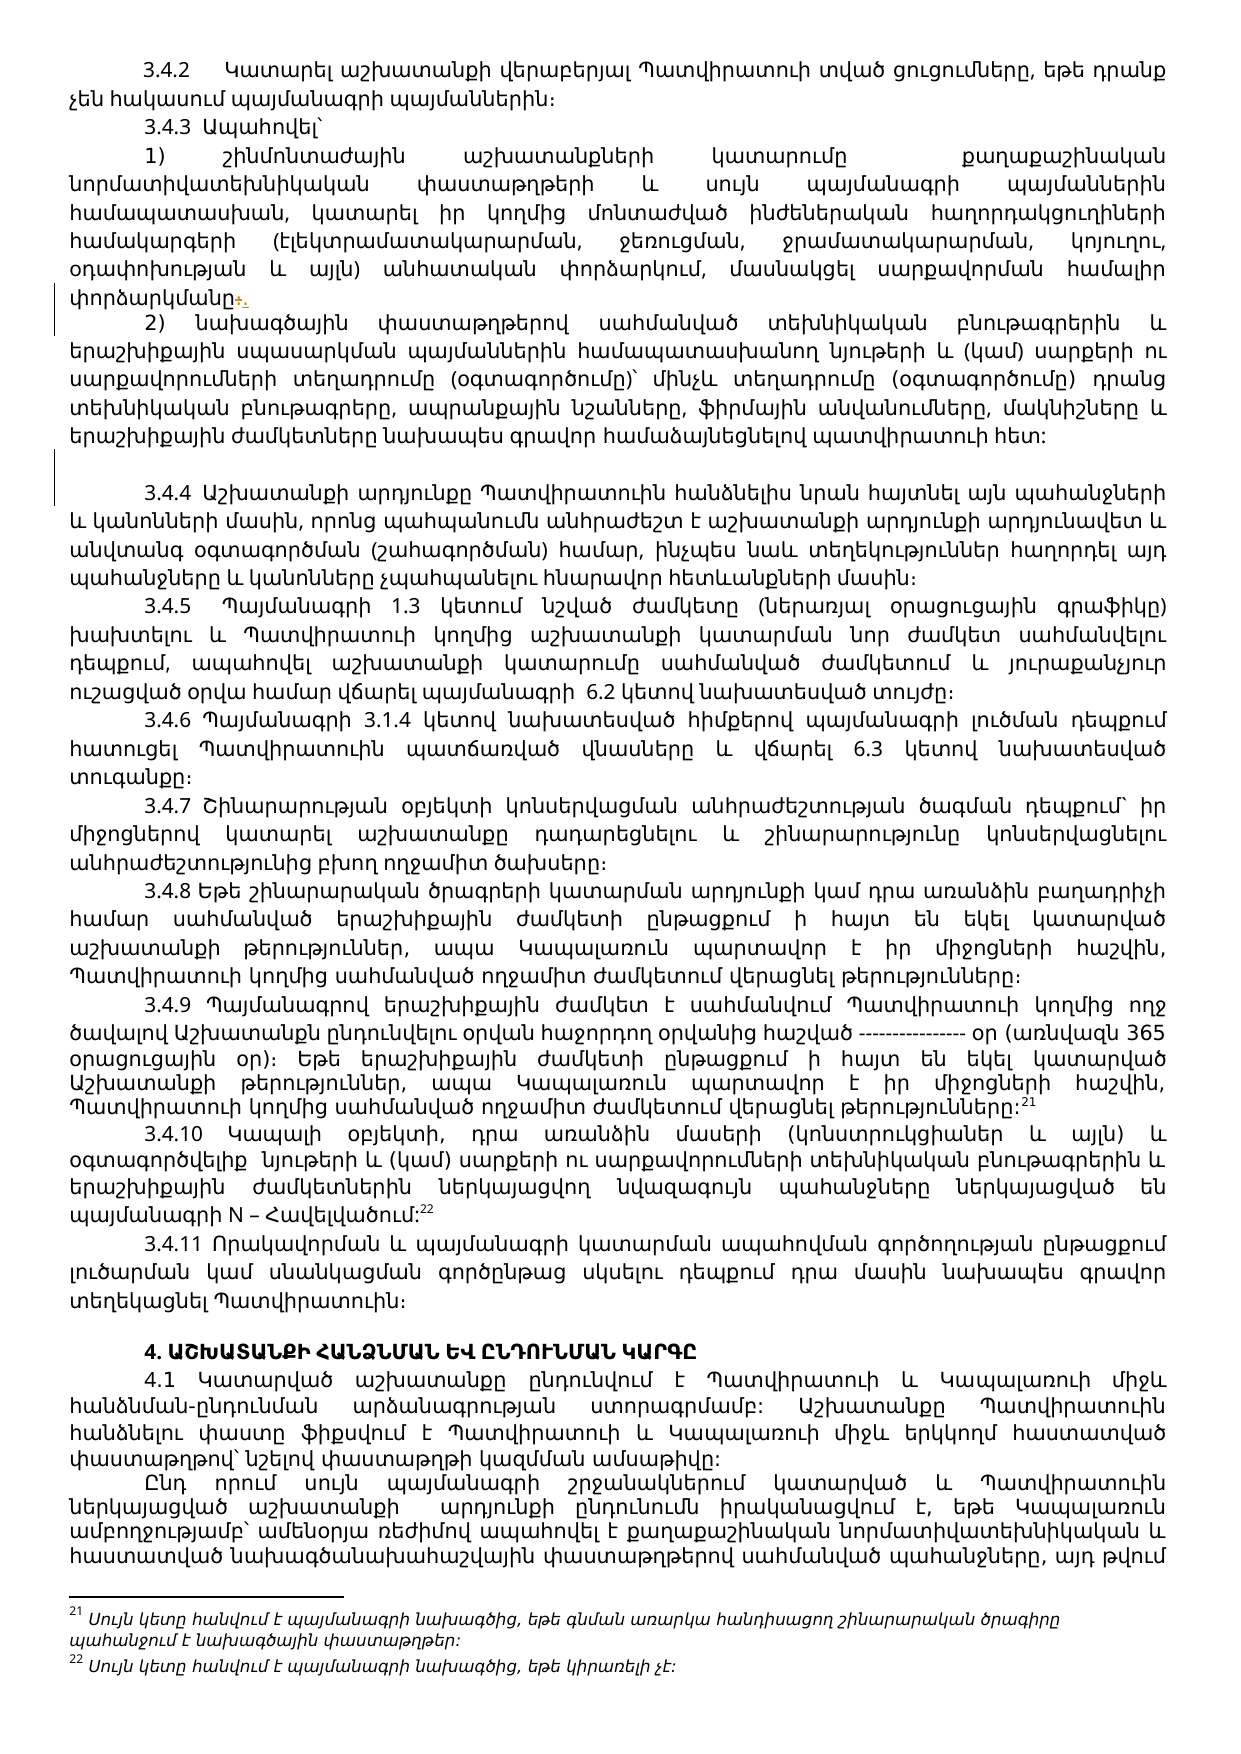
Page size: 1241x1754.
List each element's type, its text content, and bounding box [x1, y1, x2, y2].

text 4.1 Կատարված աշխատանքը ընդունվում է Պատվիրատուի և Կապալառուի միջև հանձնման-ընդունման արձանագրության ստորագրմամբ: Աշխատանքը Պատվիրատուին հանձնելու փաստը ֆիքսվում է Պատվիրատուի և Կապալառուի միջև երկկողմ հաստատված փաստաթղթով՝ նշելով փաստաթղթի կազմման ամսաթիվը: [69, 1366, 1167, 1471]
text 3.4.4 Աշխատանքի արդյունքը Պատվիրատուին հանձնելիս նրան հայտնել այն պահանջների և կանոնների մասին, որոնց պահպանումն անհրաժեշտ է աշխատանքի արդյունքի արդյունավետ և անվտանգ օգտագործման (շահագործման) համար, ինչպես նաև տեղեկություններ հաղորդել այդ պահանջները և կանոնները չպահպանելու հնարավոր հետևանքների մասին։ [69, 478, 1167, 592]
text 4. ԱՇԽԱՏԱՆՔԻ ՀԱՆՁՆՄԱՆ ԵՎ ԸՆԴՈՒՆՄԱՆ ԿԱՐԳԸ [69, 1337, 1167, 1366]
text 3.4.2 Կատարել աշխատանքի վերաբերյալ Պատվիրատուի տված ցուցումները, եթե դրանք չեն հակասում պայմանագրի պայմաններին։ [69, 56, 1167, 112]
text 3.4.5 Պայմանագրի 1.3 կետում նշված ժամկետը (ներառյալ օրացուցային գրաֆիկը) խախտելու և Պատվիրատուի կողմից աշխատանքի կատարման նոր ժամկետ սահմանվելու դեպքում, ապահովել աշխատանքի կատարումը սահմանված ժամկետում և յուրաքանչյուր ուշացված օրվա համար վճարել պայմանագրի 6.2 կետով նախատեսված տույժը։ [69, 592, 1167, 705]
text 3.4.8 Եթե շինարարական ծրագրերի կատարման արդյունքի կամ դրա առանձին բաղադրիչի համար սահմանված երաշխիքային ժամկետի ընթացքում ի հայտ են եկել կատարված աշխատանքի թերություններ, ապա Կապալառուն պարտավոր է իր միջոցների հաշվին, Պատվիրատուի կողմից սահմանված ողջամիտ ժամկետում վերացնել թերությունները։ [69, 876, 1167, 990]
text 3.4.10 Կապալի օբյեկտի, դրա առանձին մասերի (կոնստրուկցիաներ և այլն) և օգտագործվելիք նյութերի և (կամ) սարքերի ու սարքավորումների տեխնիկական բնութագրերին և երաշխիքային ժամկետներին ներկայացվող նվազագույն պահանջները ներկայացված են պայմանագրի N – Հավելվածում: [69, 1119, 1167, 1229]
text 3.4.7 Շինարարության օբյեկտի կոնսերվացման անհրաժեշտության ծագման դեպքում` իր միջոցներով կատարել աշխատանքը դադարեցնելու և շինարարությունը կոնսերվացնելու անհրաժեշտությունից բխող ողջամիտ ծախսերը։ [69, 791, 1167, 876]
text 3.4.3 Ապահովել՝ [69, 112, 1167, 141]
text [69, 1471, 1167, 1568]
text 3.4.9 Պայմանագրով երաշխիքային ժամկետ է սահմանվում Պատվիրատուի կողմից ողջ ծավալով Աշխատանքն ընդունվելու օրվան հաջորդող օրվանից հաշված ---------------- օր (առնվազն 365 օրացուցային օր)։ Եթե երաշխիքային ժամկետի ընթացքում ի հայտ են եկել կատարված Աշխատանքի թերություններ, ապա Կապալառուն պարտավոր է իր միջոցների հաշվին, Պատվիրատուի կողմից սահմանված ողջամիտ ժամկետում վերացնել թերությունները: [69, 990, 1167, 1119]
text 1) շինմոնտաժային աշխատանքների կատարումը քաղաքաշինական նորմատիվատեխնիկական փաստաթղթերի և սույն պայմանագրի պայմաններին համապատասխան, կատարել իր կողմից մոնտաժված ինժեներական հաղորդակցուղիների համակարգերի (էլեկտրամատակարարման, ջեռուցման, ջրամատակարարման, կոյուղու, oդափոխության և այլն) անհատական փորձարկում, մասնակցել սարքավորման համալիր փորձարկմանը [69, 141, 1167, 311]
text 3.4.11 Որակավորման և պայմանագրի կատարման ապահովման գործողության ընթացքում լուծարման կամ սնանկացման գործընթաց սկսելու դեպքում դրա մասին նախապես գրավոր տեղեկացնել Պատվիրատուին։ [69, 1229, 1167, 1314]
text 2) նախագծային փաստաթղթերով սահմանված տեխնիկական բնութագրերին և երաշխիքային սպասարկման պայմաններին համապատասխանող նյութերի և (կամ) սարքերի ու սարքավորումների տեղադրումը (օգտագործումը)՝ մինչև տեղադրումը (օգտագործումը) դրանց տեխնիկական բնութագրերը, ապրանքային նշանները, ֆիրմային անվանումները, մակնիշները և երաշխիքային ժամկետները նախապես գրավոր համաձայնեցնելով պատվիրատուի հետ: [69, 311, 1167, 449]
text 3.4.6 Պայմանագրի 3.1.4 կետով նախատեսված հիմքերով պայմանագրի լուծման դեպքում հատուցել Պատվիրատուին պատճառված վնասները և վճարել 6.3 կետով նախատեսված տուգանքը։ [69, 705, 1167, 791]
